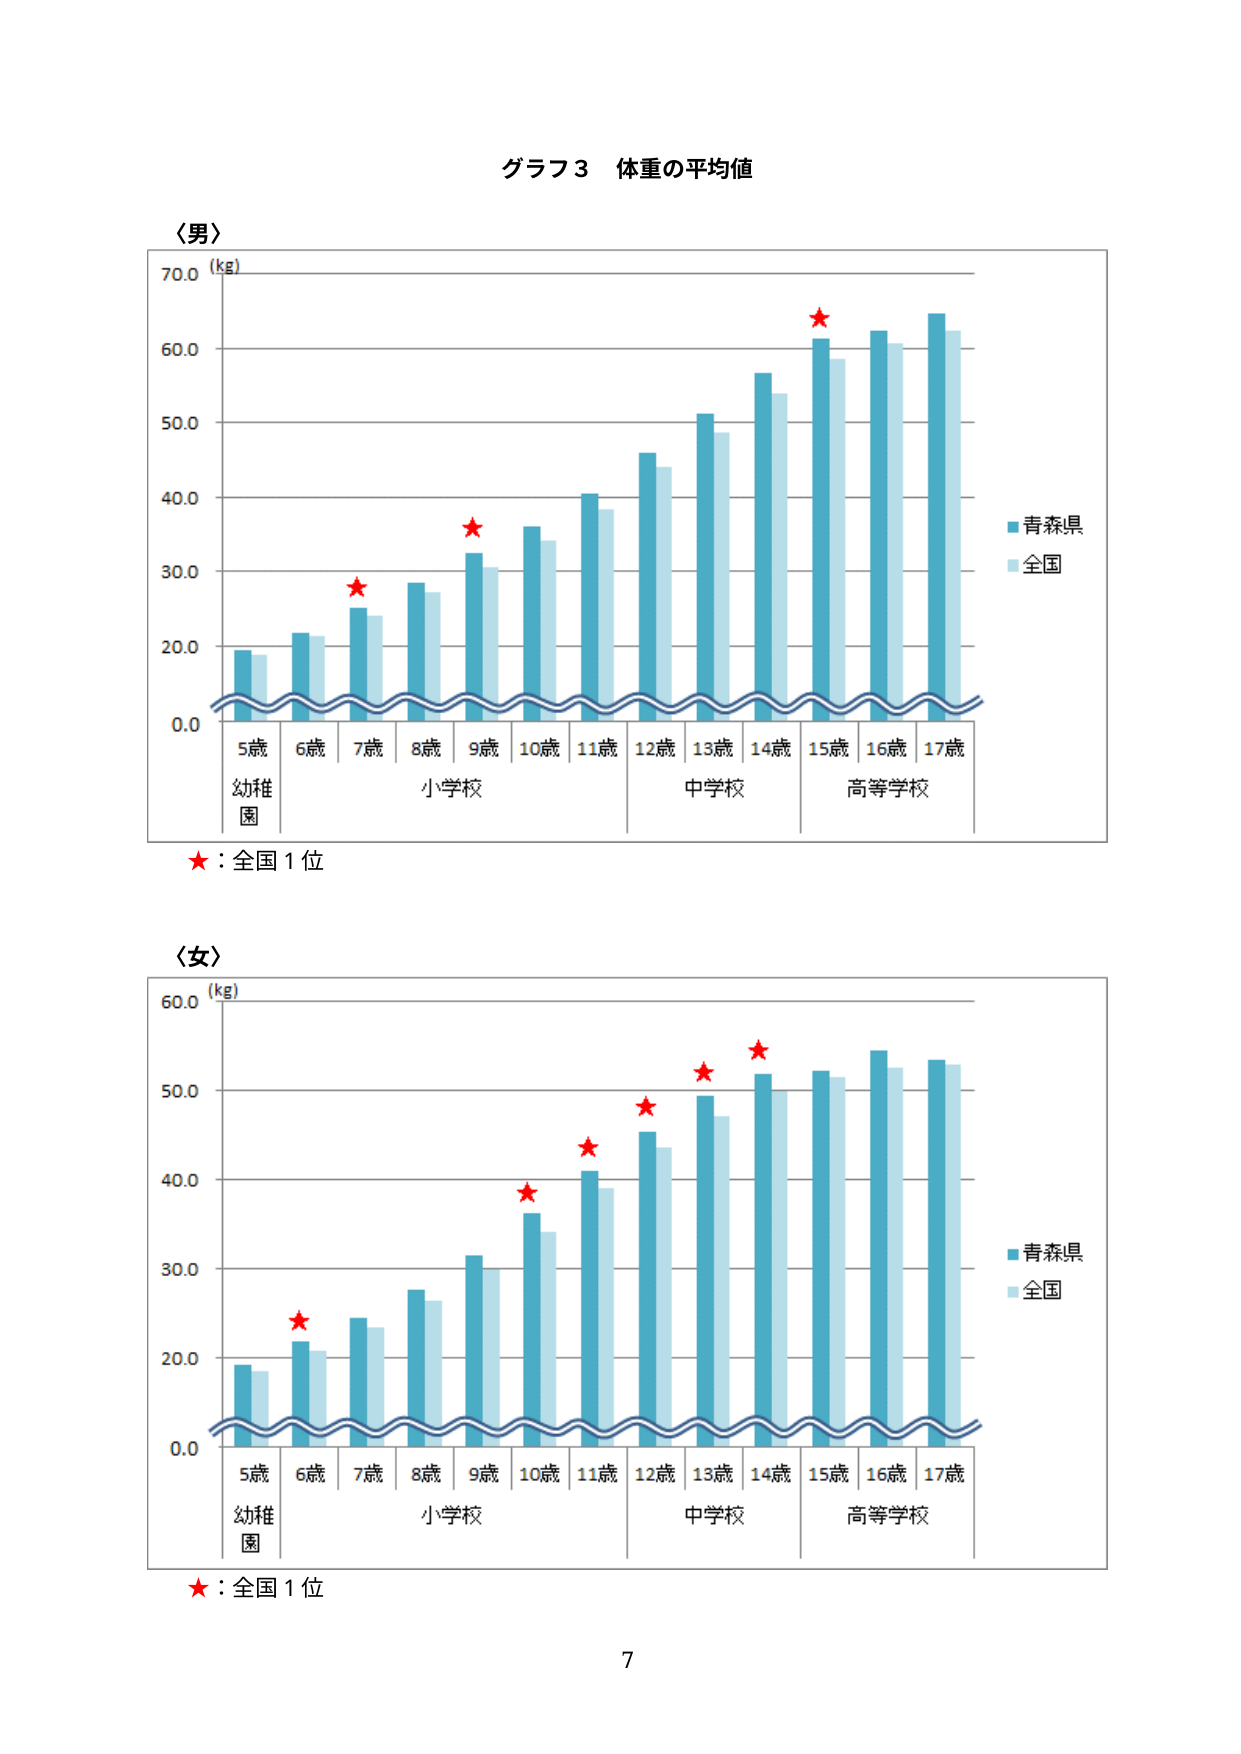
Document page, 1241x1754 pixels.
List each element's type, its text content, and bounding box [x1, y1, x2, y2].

text ★：全国1位 [118, 842, 1137, 876]
text 〈女〉 [118, 938, 1137, 972]
picture [147, 248, 1108, 843]
text 〈男〉 [118, 216, 1137, 249]
text グラフ３ 体重の平均値 [118, 151, 1137, 184]
picture [147, 971, 1108, 1570]
text ★：全国1位 [118, 1570, 1137, 1603]
